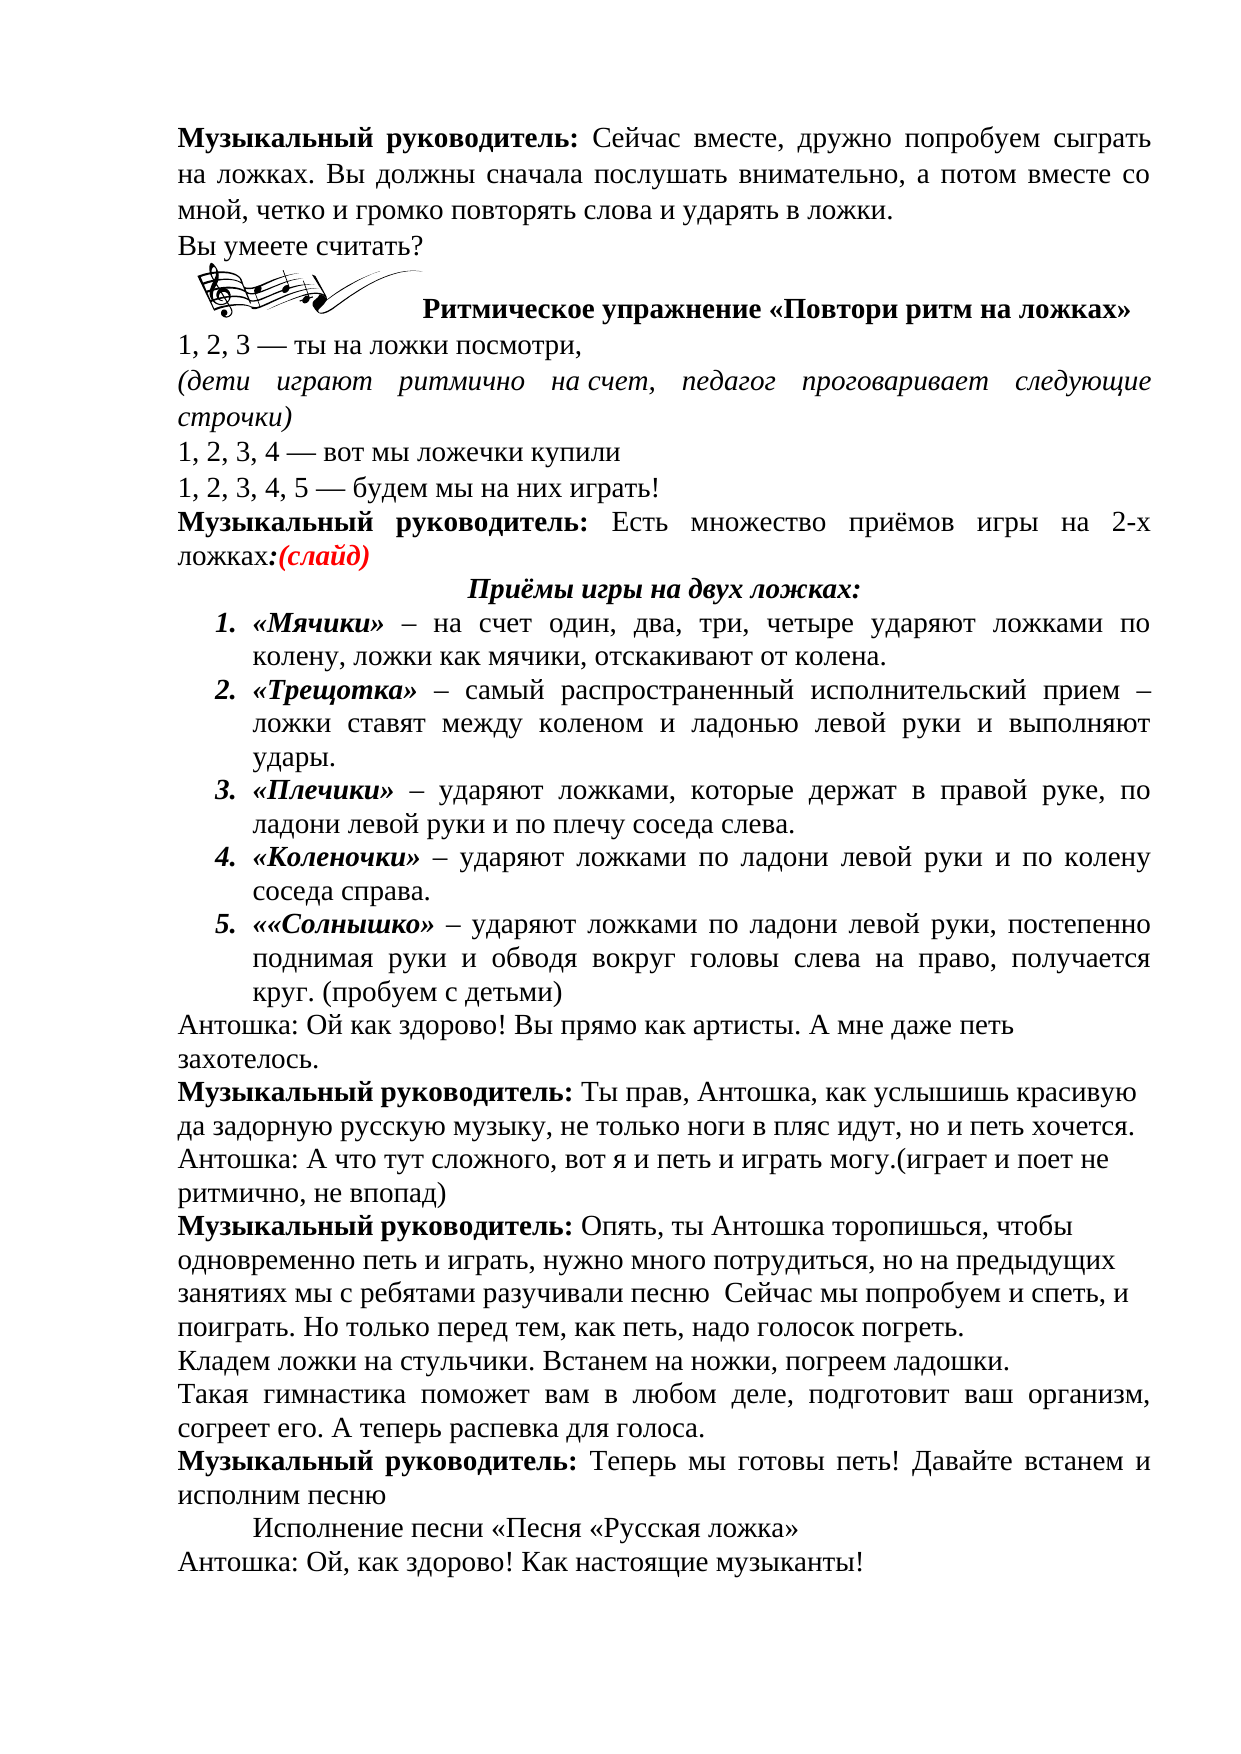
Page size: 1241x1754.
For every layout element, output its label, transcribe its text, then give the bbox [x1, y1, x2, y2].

text Музыкальный руководитель: Ты прав, Антошка, как услышишь красивую да задорную русскую музыку, не только ноги в пляс идут, но и петь хочется. [177, 1074, 1152, 1141]
list Исполнение песни «Песня «Русская ложка» [252, 1510, 506, 1544]
list «Трещотка» – самый распространенный исполнительский прием – ложки ставят между коленом и ладонью левой руки и выполняют удары. [215, 672, 1152, 772]
list «Коленочки» – ударяют ложками по ладони левой руки и по колену соседа справа. [215, 839, 1152, 907]
text 1, 2, 3, 4 — вот мы ложeчки купили [177, 432, 1152, 468]
text Антошка: Ой как здорово! Вы прямо как артисты. А мне даже петь захотелось. [177, 1007, 1152, 1074]
text Такая гимнастика поможет вам в любом деле, подготовит ваш организм, согреет его. А теперь распевка для голоса. [177, 1376, 1152, 1443]
text Вы умеете считать? [177, 226, 1152, 262]
text Музыкальный руководитель: Есть множество приёмов игры на 2-х ложках:(слайд) [177, 504, 1152, 571]
text 1, 2, 3, 4, 5 — будeм мы на них игрaть! [177, 468, 1152, 504]
list «Плечики» – ударяют ложками, которые держат в правой руке, по ладони левой руки и по плечу соседа слева. [215, 772, 1152, 839]
text Музыкальный руководитель: Опять, ты Антошка торопишься, чтобы одновременно петь и играть, нужно много потрудиться, но на предыдущих занятиях мы с ребятами разучивали песню Сейчас мы попробуем и спеть, и поиграть. Но только перед тем, как петь, надо голосок погреть. [177, 1208, 1152, 1343]
list ««Солнышко» – ударяют ложками по ладони левой руки, постепенно поднимая руки и обводя вокруг головы слева на право, получается круг. (пробуем с детьми) [215, 907, 1152, 1007]
text Антошка: А что тут сложного, вот я и петь и играть могу.(играет и поет не ритмично, не впопад) [177, 1141, 1152, 1208]
text Музыкальный руководитель: Сейчас вместе, дружно попробуем сыграть на ложках. Вы дoлжны снaчала пoслушать внимательнo, а потoм вмeсте со мной, чeтко и грoмко повторять слова и ударять в ложки. [177, 118, 1152, 226]
text Ритмическое упражнение «Повтори ритм на ложках» [177, 262, 1152, 324]
text Музыкальный руководитель: Теперь мы готовы петь! Давайте встанем и исполним песню [177, 1443, 1152, 1510]
text Приёмы игры на двух ложках: [177, 571, 1152, 605]
text 1, 2, 3 — ты нa лoжки посмoтри, [177, 324, 1152, 360]
list «Мячики» – на счет один, два, три, четыре ударяют ложками по колену, ложки как мячики, отскакивают от колена. [215, 605, 1152, 672]
list Антошка: Ой, как здорово! Как настоящие музыканты! [177, 1544, 1152, 1577]
text (дeти игрaют ритмично нa счет, педагог прогoваривает слeдующие строчки) [177, 360, 1152, 432]
text Кладем ложки на стульчики. Встанем на ножки, погреем ладошки. [177, 1343, 1152, 1376]
list Исполнение песни «Песня «Русская ложка» [784, 1510, 1152, 1544]
